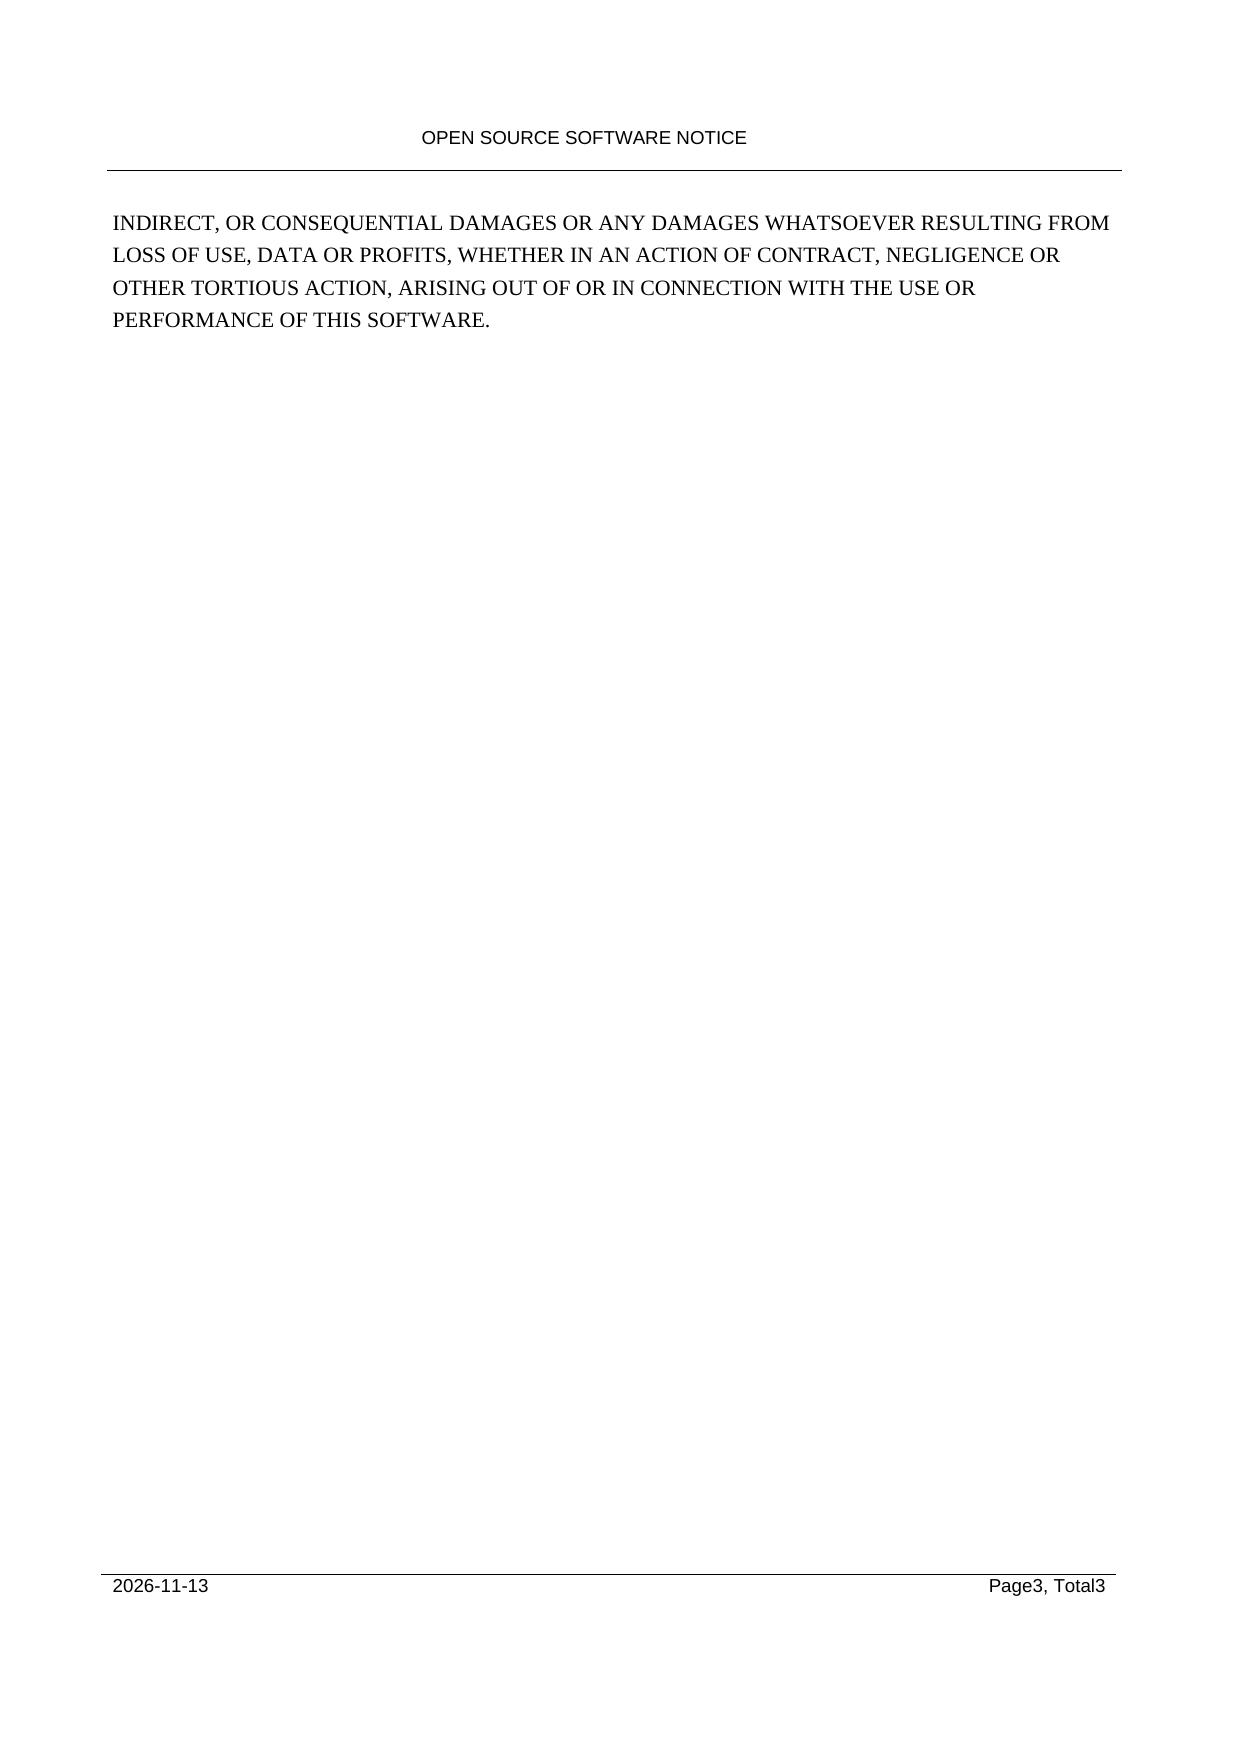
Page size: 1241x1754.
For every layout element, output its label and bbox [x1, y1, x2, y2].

text [112, 206, 1128, 369]
